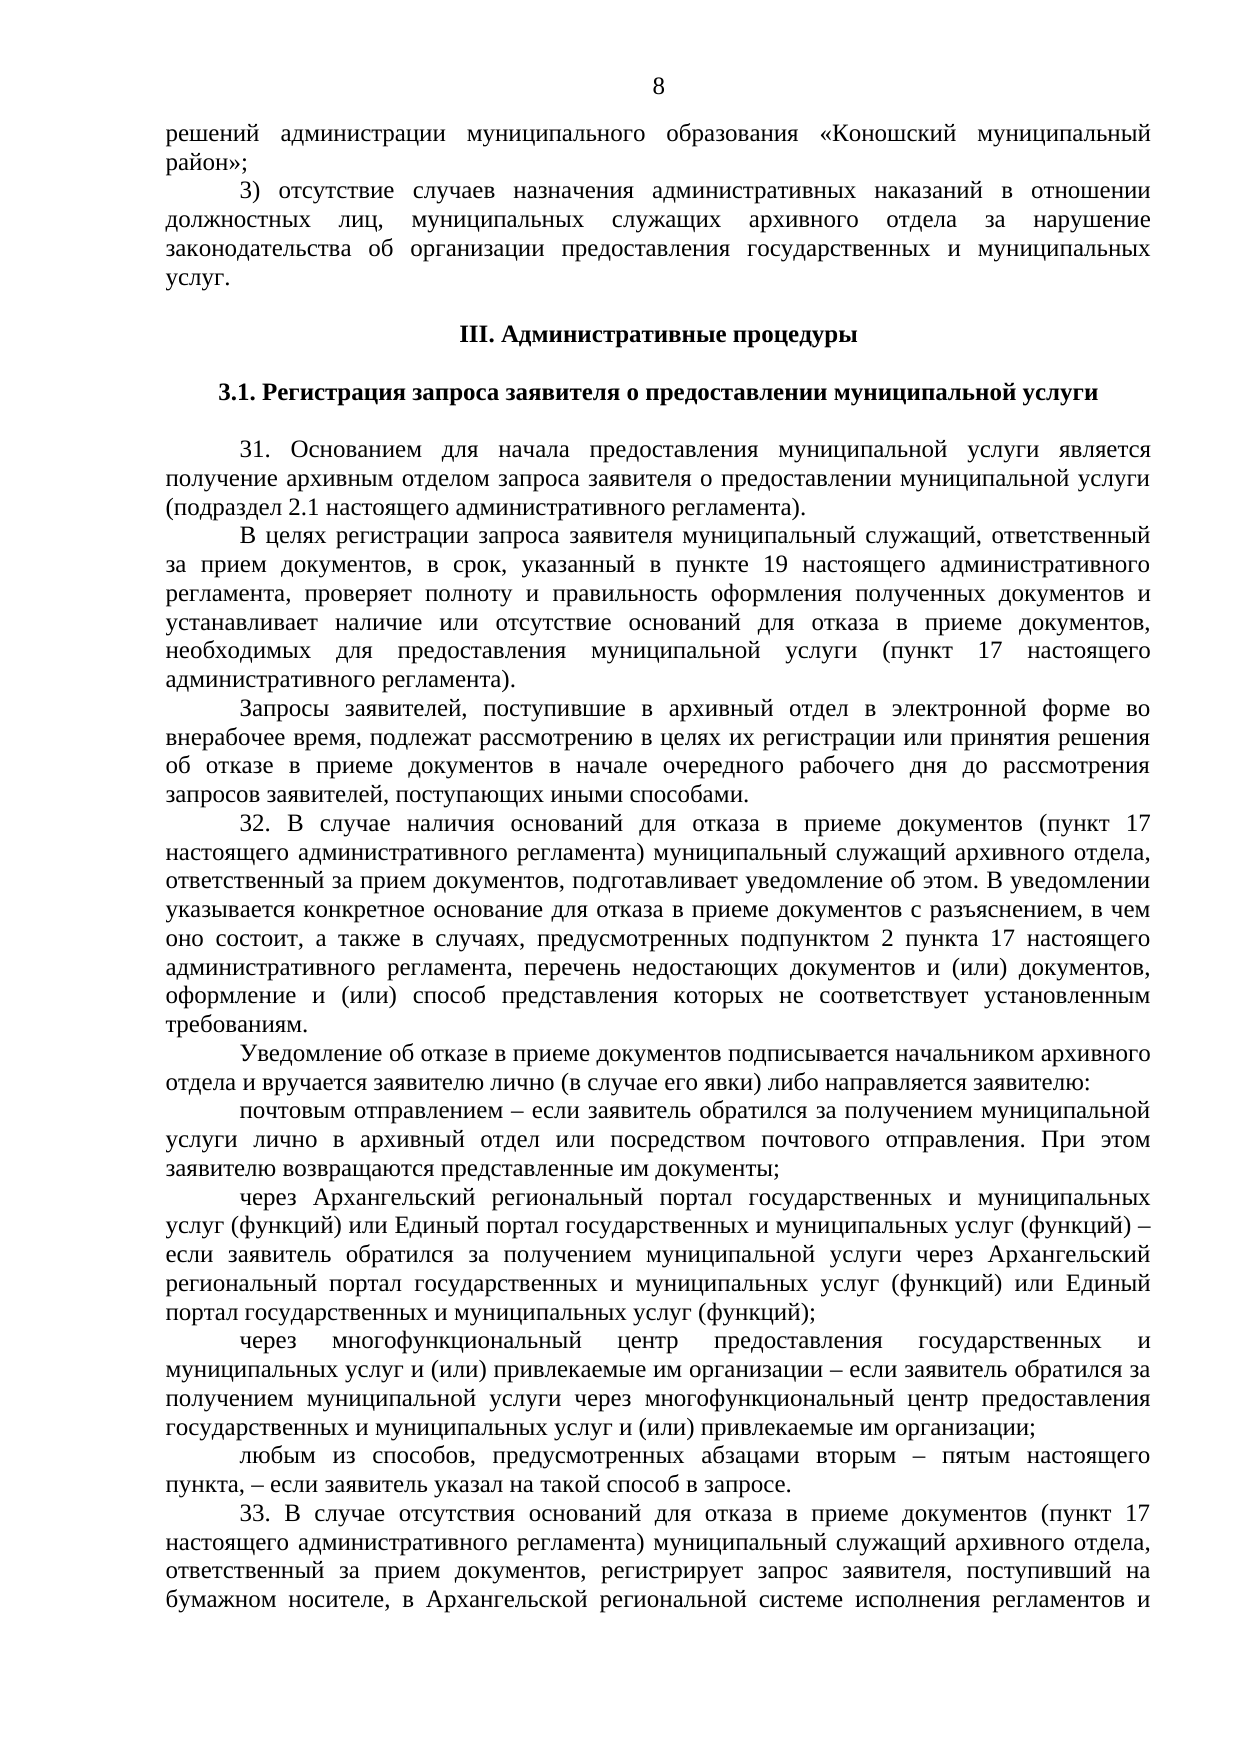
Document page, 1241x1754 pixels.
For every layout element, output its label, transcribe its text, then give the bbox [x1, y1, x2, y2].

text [165, 1498, 1152, 1613]
text почтовым отправлением – если заявитель обратился за получением муниципальной услуги лично в архивный отдел или посредством почтового отправления. При этом заявителю возвращаются представленные им документы; [165, 1096, 1152, 1182]
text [165, 118, 1152, 176]
text любым из способов, предусмотренных абзацами вторым – пятым настоящего пункта, – если заявитель указал на такой способ в запросе. [165, 1441, 1152, 1498]
text III. Административные процедуры [165, 319, 1152, 348]
text 3.1. Регистрация запроса заявителя о предоставлении муниципальной услуги [165, 377, 1152, 406]
text Уведомление об отказе в приеме документов подписывается начальником архивного отдела и вручается заявителю лично (в случае его явки) либо направляется заявителю: [165, 1038, 1152, 1096]
text 31. Основанием для начала предоставления муниципальной услуги является получение архивным отделом запроса заявителя о предоставлении муниципальной услуги (подраздел 2.1 настоящего административного регламента). [165, 434, 1152, 521]
text Запросы заявителей, поступившие в архивный отдел в электронной форме во внерабочее время, подлежат рассмотрению в целях их регистрации или принятия решения об отказе в приеме документов в начале очередного рабочего дня до рассмотрения запросов заявителей, поступающих иными способами. [165, 693, 1152, 808]
text 3) отсутствие случаев назначения административных наказаний в отношении должностных лиц, муниципальных служащих архивного отдела за нарушение законодательства об организации предоставления государственных и муниципальных услуг. [165, 176, 1152, 291]
text через Архангельский региональный портал государственных и муниципальных услуг (функций) или Единый портал государственных и муниципальных услуг (функций) – если заявитель обратился за получением муниципальной услуги через Архангельский региональный портал государственных и муниципальных услуг (функций) или Единый портал государственных и муниципальных услуг (функций); [165, 1182, 1152, 1326]
text 32. В случае наличия оснований для отказа в приеме документов (пункт 17 настоящего административного регламента) муниципальный служащий архивного отдела, ответственный за прием документов, подготавливает уведомление об этом. В уведомлении указывается конкретное основание для отказа в приеме документов с разъяснением, в чем оно состоит, а также в случаях, предусмотренных подпунктом 2 пункта 17 настоящего административного регламента, перечень недостающих документов и (или) документов, оформление и (или) способ представления которых не соответствует установленным требованиям. [165, 808, 1152, 1038]
text через многофункциональный центр предоставления государственных и муниципальных услуг и (или) привлекаемые им организации – если заявитель обратился за получением муниципальной услуги через многофункциональный центр предоставления государственных и муниципальных услуг и (или) привлекаемые им организации; [165, 1326, 1152, 1441]
text В целях регистрации запроса заявителя муниципальный служащий, ответственный за прием документов, в срок, указанный в пункте 19 настоящего административного регламента, проверяет полноту и правильность оформления полученных документов и устанавливает наличие или отсутствие оснований для отказа в приеме документов, необходимых для предоставления муниципальной услуги (пункт 17 настоящего административного регламента). [165, 521, 1152, 693]
